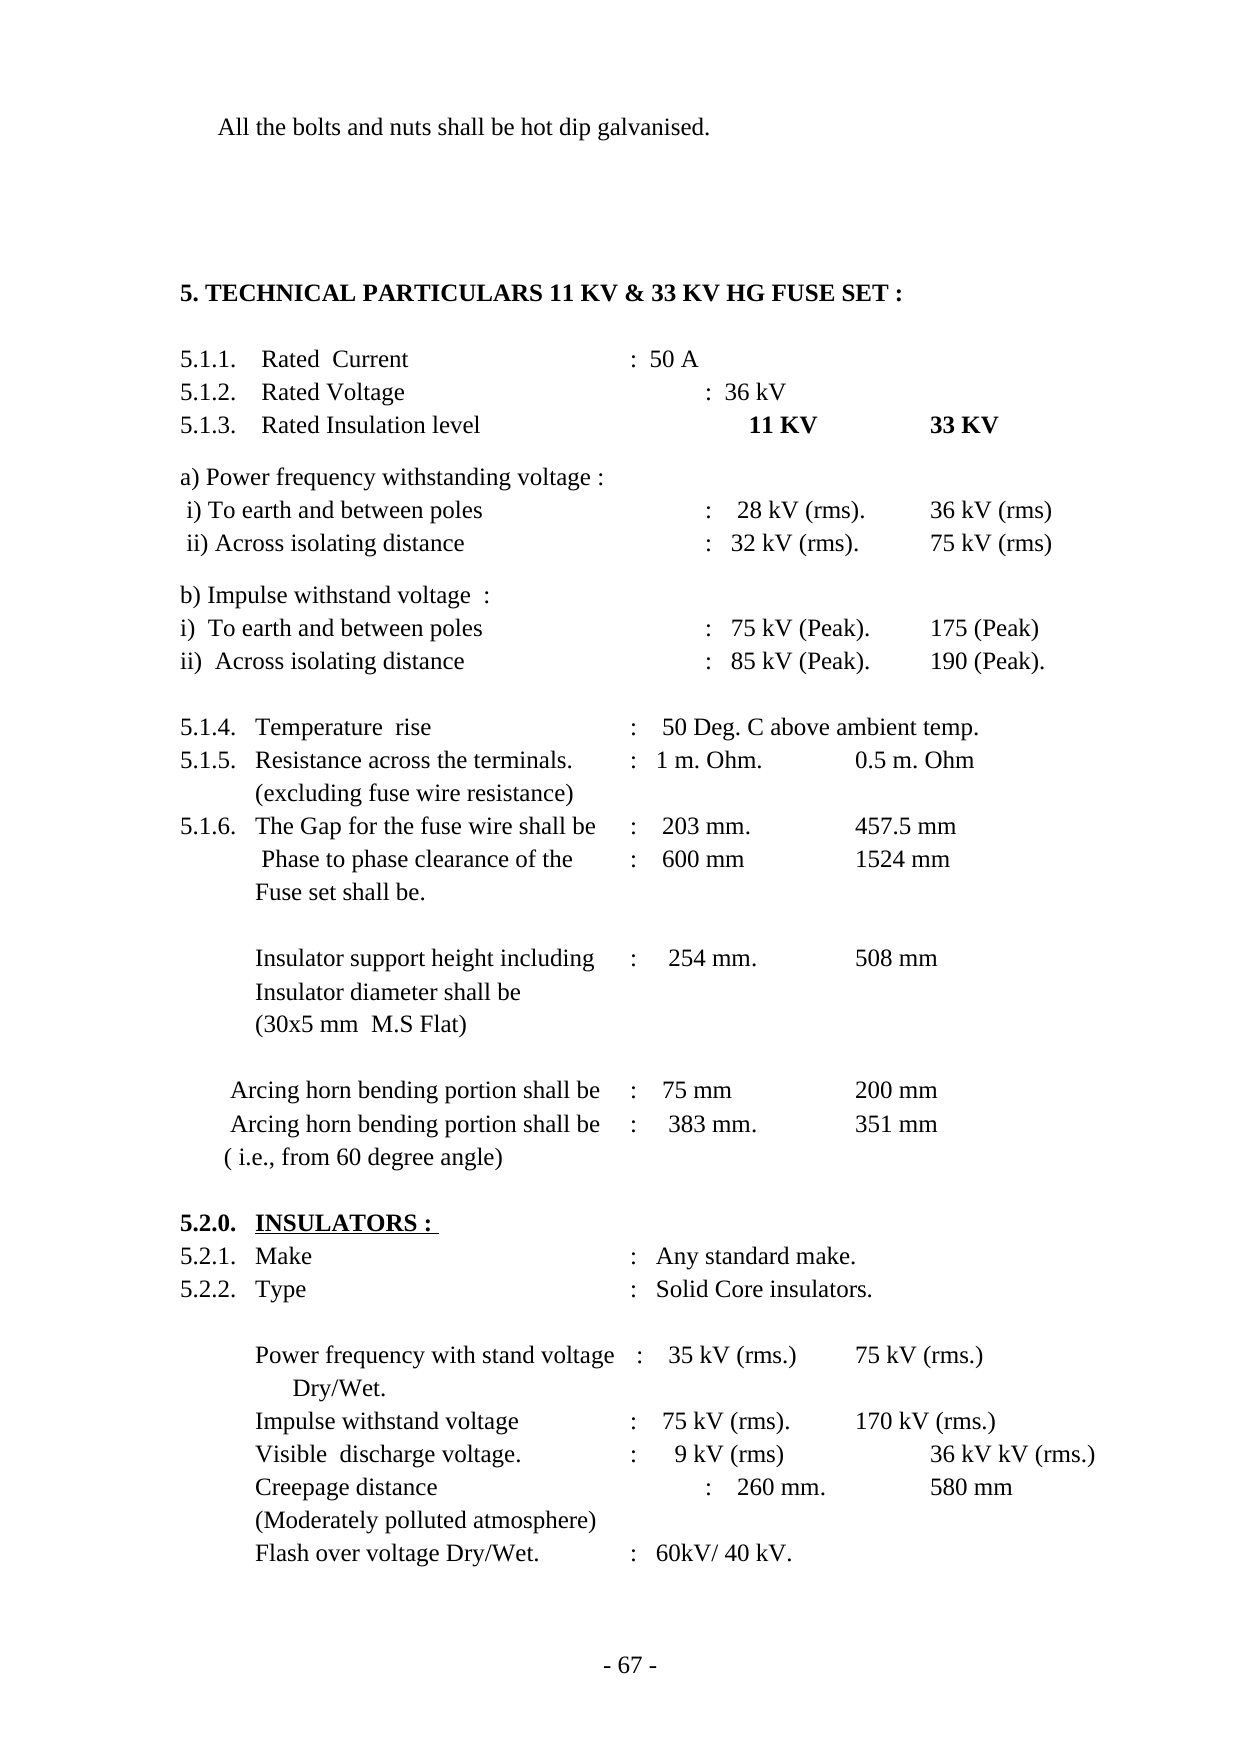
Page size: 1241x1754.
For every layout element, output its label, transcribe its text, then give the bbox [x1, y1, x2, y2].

text (excluding fuse wire resistance) [180, 778, 1115, 807]
list Phase to phase clearance of the : 600 mm 1524 mm [180, 844, 1115, 873]
list Creepage distance : 260 mm. 580 mm [255, 1472, 1115, 1501]
text 5.1.1. Rated Current : 50 A [180, 344, 1115, 372]
text 5.1.4. Temperature rise : 50 Deg. C above ambient temp. [180, 712, 1115, 741]
text ii) Across isolating distance : 32 kV (rms). 75 kV (rms) [180, 528, 1115, 557]
text 5.2.0. INSULATORS : [180, 1208, 1115, 1236]
list Insulator support height including : 254 mm. 508 mm [180, 943, 1115, 972]
text ii) Across isolating distance : 85 kV (Peak). 190 (Peak). [180, 646, 1115, 675]
list Flash over voltage Dry/Wet. : 60kV/ 40 kV. [255, 1538, 1115, 1567]
text 5.1.2. Rated Voltage : 36 kV [180, 377, 1115, 405]
text b) Impulse withstand voltage : [180, 580, 1115, 609]
list Visible discharge voltage. : 9 kV (rms) 36 kV kV (rms.) [255, 1439, 1115, 1468]
list (30x5 mm M.S Flat) [180, 1009, 1115, 1038]
list Arcing horn bending portion shall be : 383 mm. 351 mm [180, 1109, 1115, 1137]
text 5.1.3. Rated Insulation level 11 KV 33 KV [180, 410, 1115, 438]
text (Moderately polluted atmosphere) [255, 1505, 1115, 1534]
text 5.1.6. The Gap for the fuse wire shall be : 203 mm. 457.5 mm [180, 811, 1115, 840]
text 5.2.1. Make : Any standard make. [180, 1241, 1115, 1269]
text i) To earth and between poles : 28 kV (rms). 36 kV (rms) [180, 495, 1115, 524]
list All the bolts and nuts shall be hot dip galvanised. [217, 112, 1115, 141]
text Fuse set shall be. [255, 877, 1115, 906]
text 5.2.2. Type : Solid Core insulators. [180, 1274, 1115, 1302]
text Dry/Wet. [292, 1373, 1115, 1402]
list Power frequency with stand voltage : 35 kV (rms.) 75 kV (rms.) [255, 1340, 1115, 1368]
list Insulator diameter shall be [180, 977, 1115, 1005]
list Arcing horn bending portion shall be : 75 mm 200 mm [180, 1076, 1115, 1104]
text a) Power frequency withstanding voltage : [180, 462, 1115, 491]
text 5.1.5. Resistance across the terminals. : 1 m. Ohm. 0.5 m. Ohm [180, 745, 1115, 774]
list ( i.e., from 60 degree angle) [180, 1142, 1115, 1170]
list Impulse withstand voltage : 75 kV (rms). 170 kV (rms.) [255, 1406, 1115, 1434]
text i) To earth and between poles : 75 kV (Peak). 175 (Peak) [180, 613, 1115, 642]
text 5. TECHNICAL PARTICULARS 11 KV & 33 KV HG FUSE SET : [180, 278, 1115, 306]
